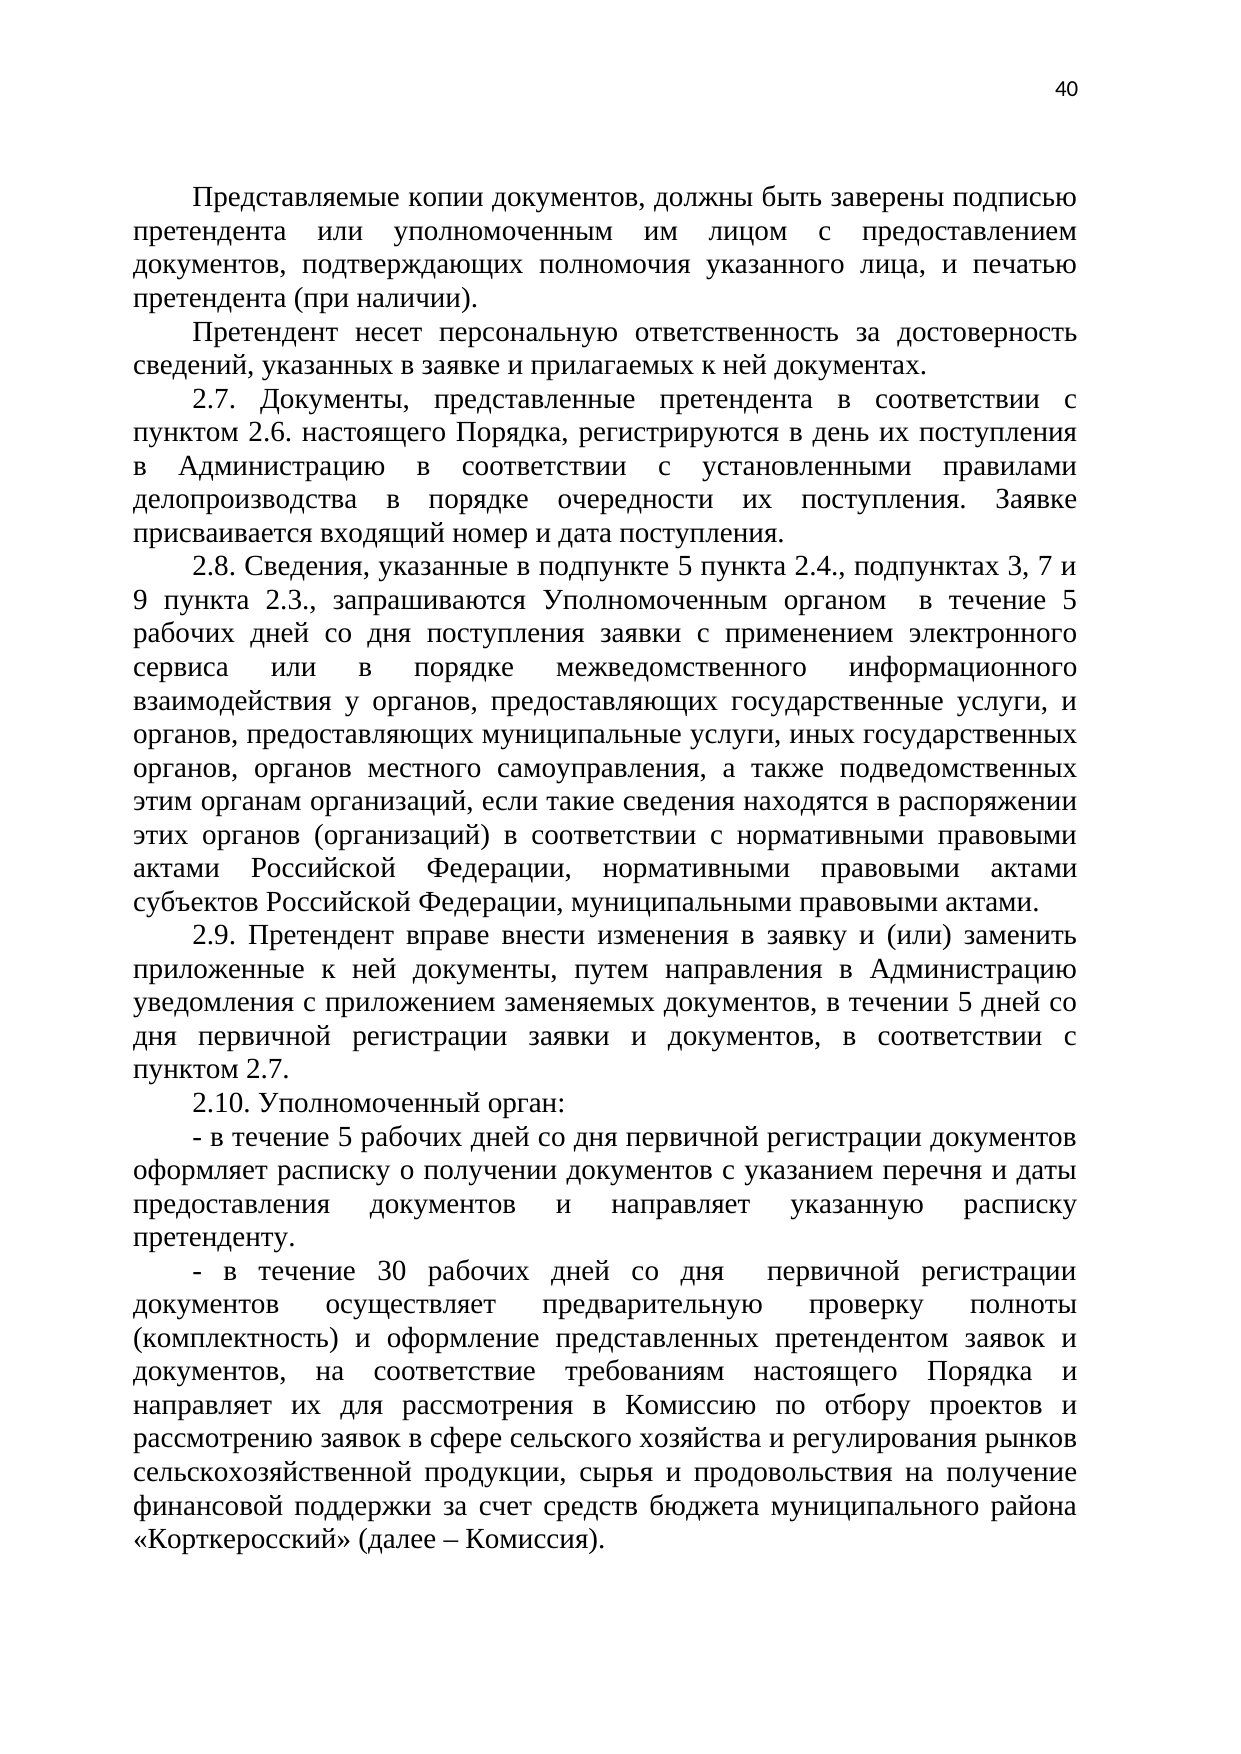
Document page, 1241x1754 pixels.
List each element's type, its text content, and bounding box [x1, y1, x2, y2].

text - в течение 5 рабочих дней со дня первичной регистрации документов оформляет расписку о получении документов с указанием перечня и даты предоставления документов и направляет указанную расписку претенденту. [133, 1119, 1078, 1253]
text 2.9. Претендент вправе внести изменения в заявку и (или) заменить приложенные к ней документы, путем направления в Администрацию уведомления с приложением заменяемых документов, в течении 5 дней со дня первичной регистрации заявки и документов, в соответствии с пунктом 2.7. [133, 917, 1078, 1085]
text 2.8. Сведения, указанные в подпункте 5 пункта 2.4., подпунктах 3, 7 и 9 пункта 2.3., запрашиваются Уполномоченным органом в течение 5 рабочих дней со дня поступления заявки с применением электронного сервиса или в порядке межведомственного информационного взаимодействия у органов, предоставляющих государственные услуги, и органов, предоставляющих муниципальные услуги, иных государственных органов, органов местного самоуправления, а также подведомственных этим органам организаций, если такие сведения находятся в распоряжении этих органов (организаций) в соответствии с нормативными правовыми актами Российской Федерации, нормативными правовыми актами субъектов Российской Федерации, муниципальными правовыми актами. [133, 548, 1078, 917]
text 2.10. Уполномоченный орган: [133, 1085, 1078, 1119]
text 2.7. Документы, представленные претендента в соответствии с пунктом 2.6. настоящего Порядка, регистрируются в день их поступления в Администрацию в соответствии с установленными правилами делопроизводства в порядке очередности их поступления. Заявке присваивается входящий номер и дата поступления. [133, 381, 1078, 548]
text Претендент несет персональную ответственность за достоверность сведений, указанных в заявке и прилагаемых к ней документах. [133, 314, 1078, 381]
text Представляемые копии документов, должны быть заверены подписью претендента или уполномоченным им лицом с предоставлением документов, подтверждающих полномочия указанного лица, и печатью претендента (при наличии). [133, 179, 1078, 314]
text - в течение 30 рабочих дней со дня первичной регистрации документов осуществляет предварительную проверку полноты (комплектность) и оформление представленных претендентом заявок и документов, на соответствие требованиям настоящего Порядка и направляет их для рассмотрения в Комиссию по отбору проектов и рассмотрению заявок в сфере сельского хозяйства и регулирования рынков сельскохозяйственной продукции, сырья и продовольствия на получение финансовой поддержки за счет средств бюджета муниципального района «Корткеросский» (далее – Комиссия). [133, 1253, 1078, 1555]
